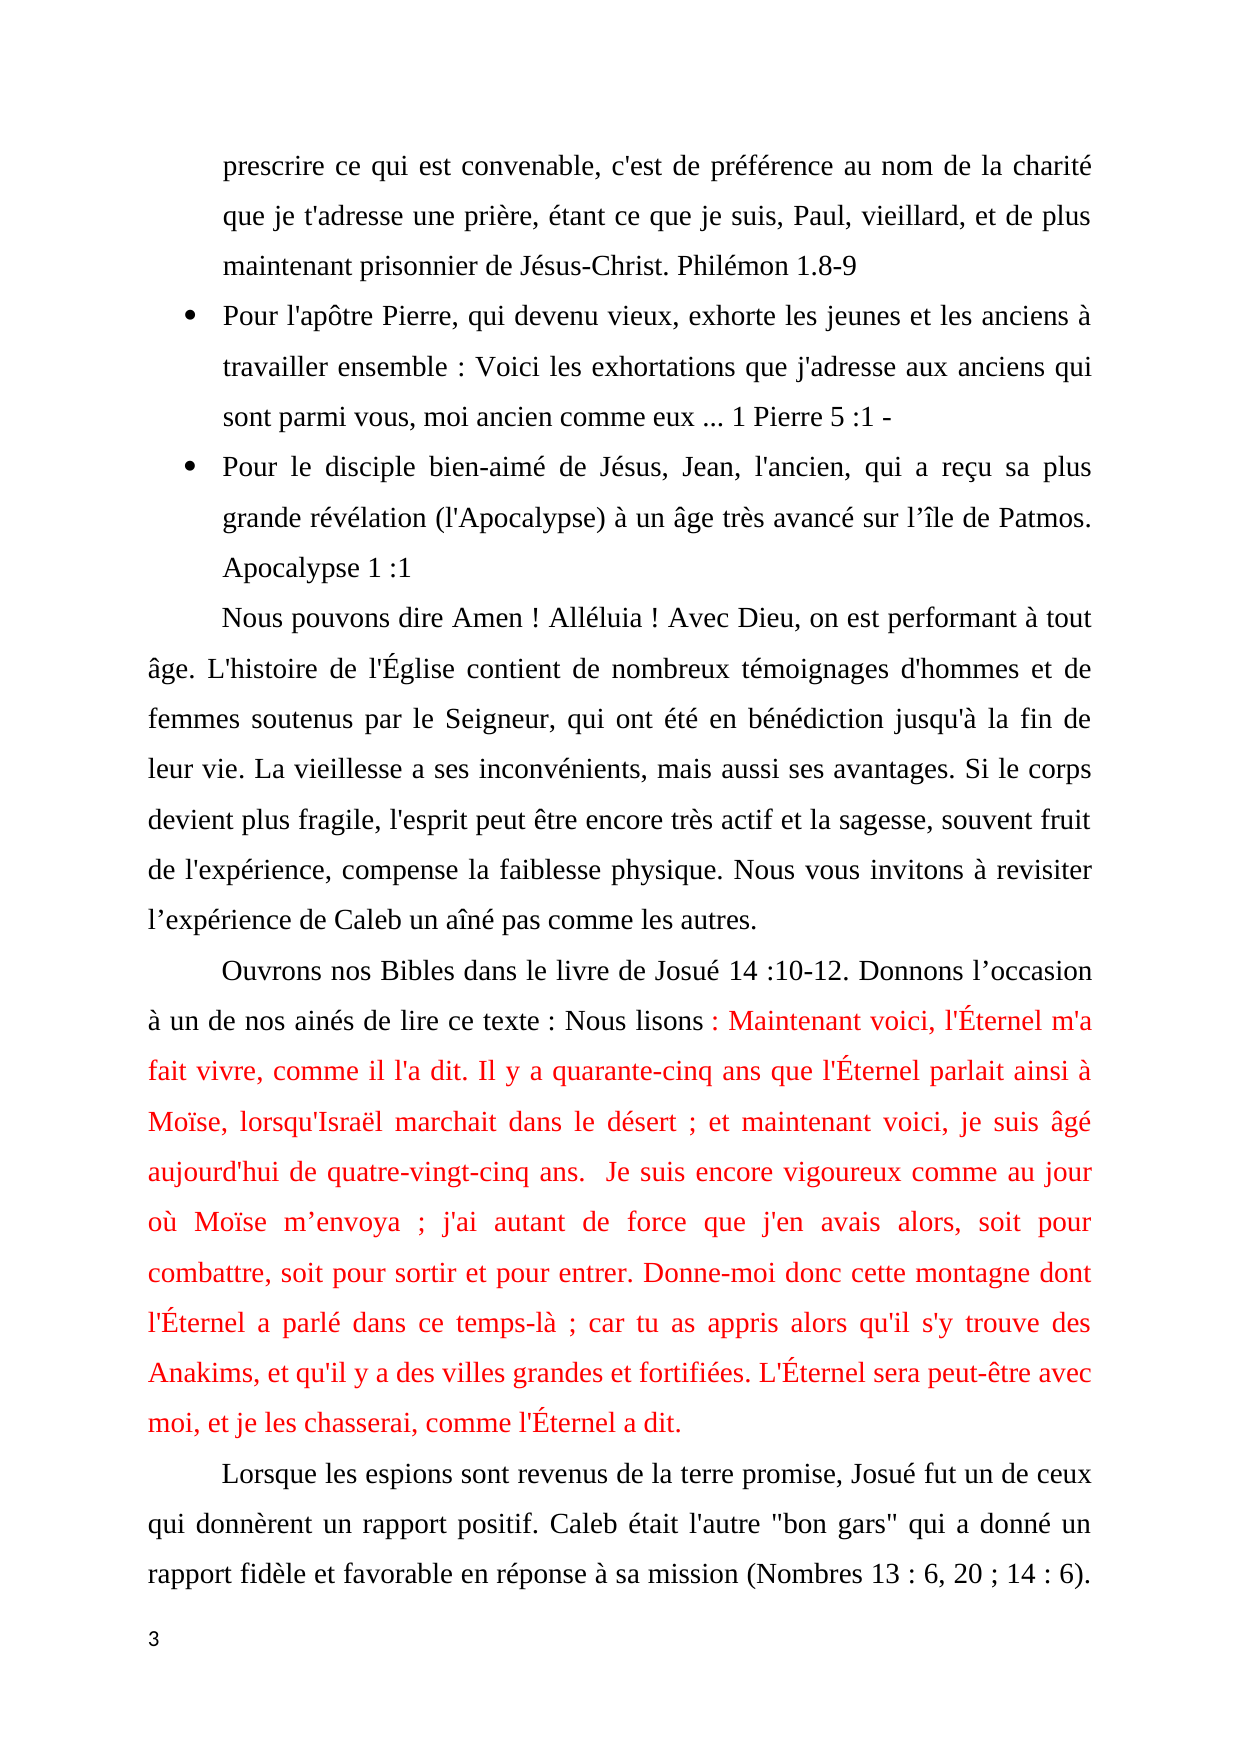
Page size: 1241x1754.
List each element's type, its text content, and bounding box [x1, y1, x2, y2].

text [148, 1456, 1093, 1590]
text Nous pouvons dire Amen ! Alléluia ! Avec Dieu, on est performant à tout âge. L'histoire de l'Église contient de nombreux témoignages d'hommes et de femmes soutenus par le Seigneur, qui ont été en bénédiction jusqu'à la fin de leur vie. La vieillesse a ses inconvénients, mais aussi ses avantages. Si le corps devient plus fragile, l'esprit peut être encore très actif et la sagesse, souvent fruit de l'expérience, compense la faiblesse physique. Nous vous invitons à revisiter l’expérience de Caleb un aîné pas comme les autres. [148, 601, 1093, 936]
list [185, 148, 1093, 282]
list Pour l'apôtre Pierre, qui devenu vieux, exhorte les jeunes et les anciens à travailler ensemble : Voici les exhortations que j'adresse aux anciens qui sont parmi vous, moi ancien comme eux ... 1 Pierre 5 :1 - [185, 298, 1093, 433]
text Ouvrons nos Bibles dans le livre de Josué 14 :10-12. Donnons l’occasion à un de nos ainés de lire ce texte : Nous lisons : Maintenant voici, l'Éternel m'a fait vivre, comme il l'a dit. Il y a quarante-cinq ans que l'Éternel parlait ainsi à Moïse, lorsqu'Israël marchait dans le désert ; et maintenant voici, je suis âgé aujourd'hui de quatre-vingt-cinq ans. Je suis encore vigoureux comme au jour où Moïse m’envoya ; j'ai autant de force que j'en avais alors, soit pour combattre, soit pour sortir et pour entrer. Donne-moi donc cette montagne dont l'Éternel a parlé dans ce temps-là ; car tu as appris alors qu'il s'y trouve des Anakims, et qu'il y a des villes grandes et fortifiées. L'Éternel sera peut-être avec moi, et je les chasserai, comme l'Éternel a dit. [148, 953, 1093, 1439]
list Pour le disciple bien-aimé de Jésus, Jean, l'ancien, qui a reçu sa plus grande révélation (l'Apocalypse) à un âge très avancé sur l’île de Patmos. Apocalypse 1 :1 [185, 449, 1093, 584]
